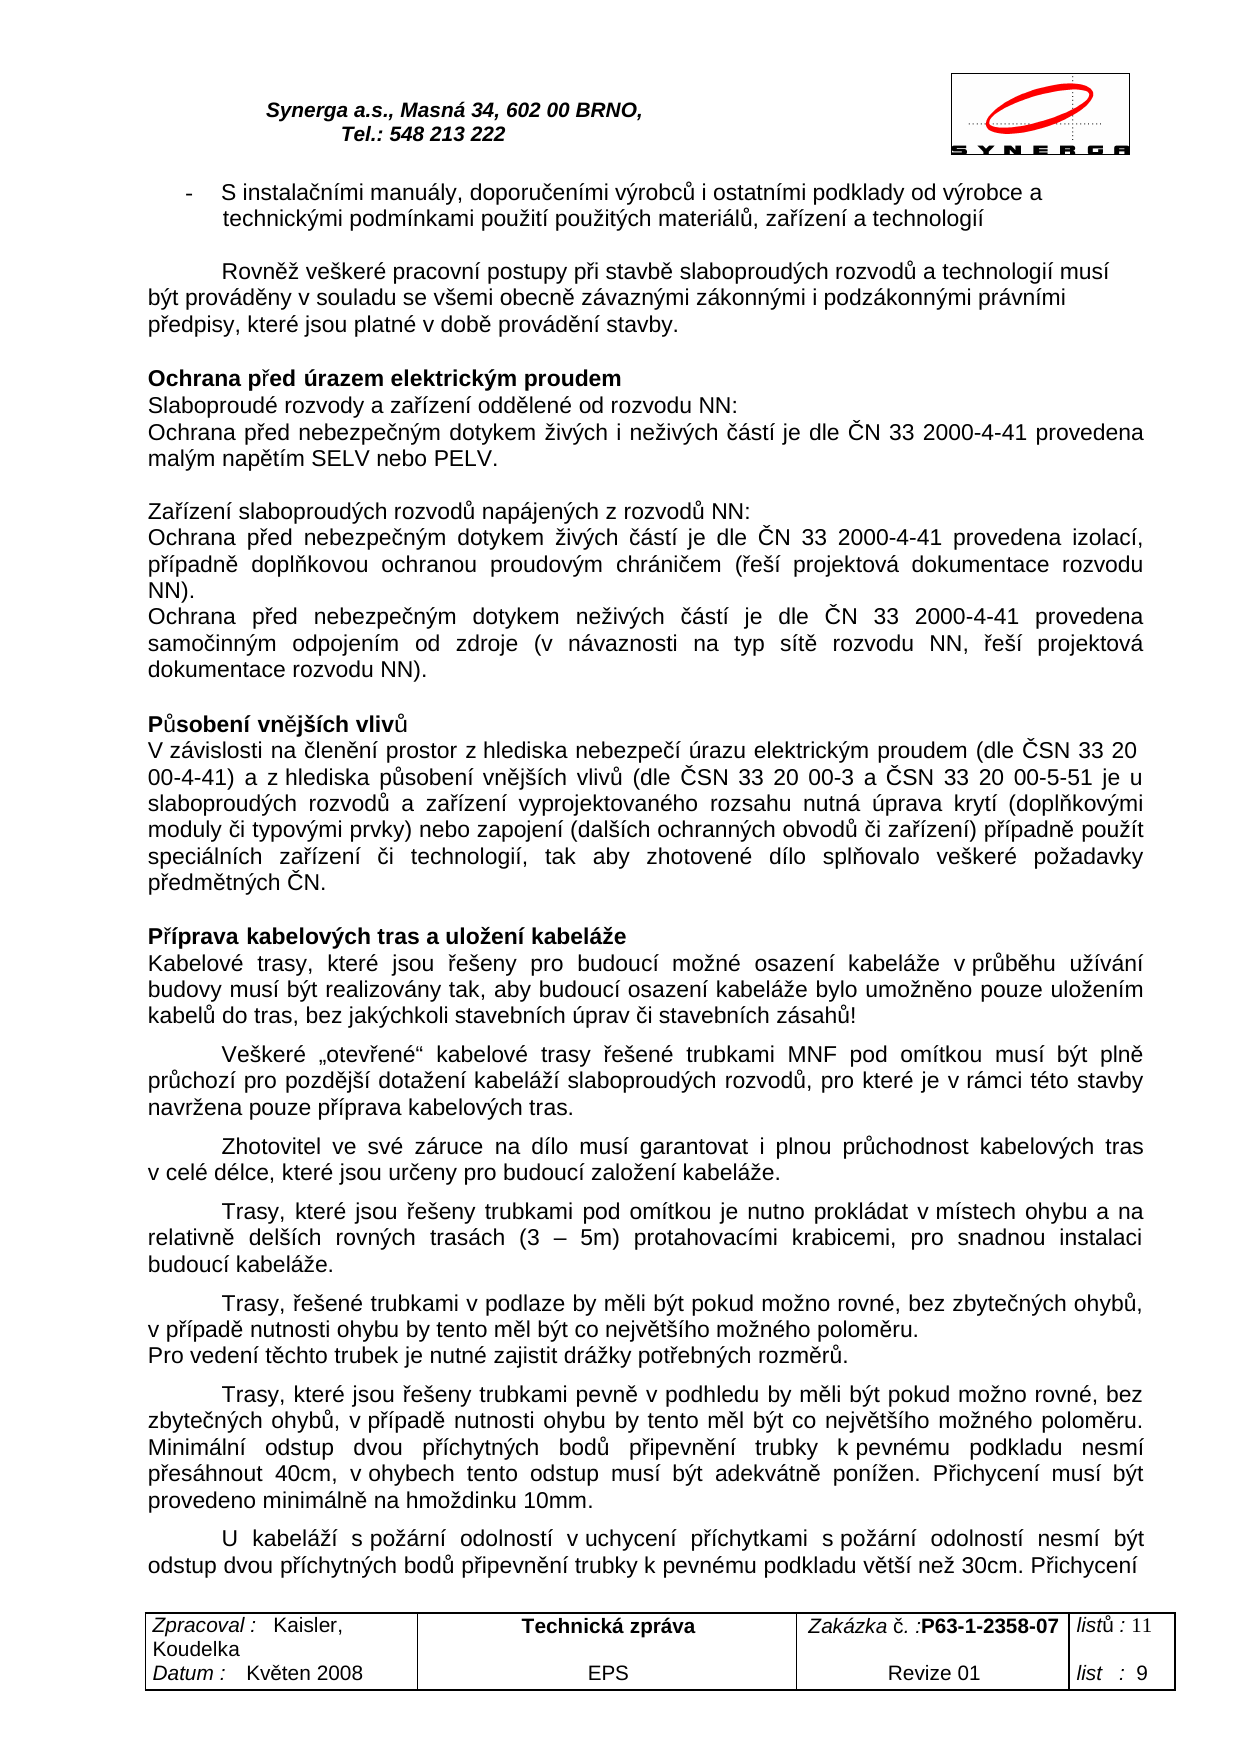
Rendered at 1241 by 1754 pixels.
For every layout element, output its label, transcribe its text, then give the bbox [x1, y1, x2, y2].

text Trasy, které jsou řešeny trubkami pevně v podhledu by měli být pokud možno rovné, bez zbytečných ohybů, v případě nutnosti ohybu by tento měl být co největšího možného poloměru. Minimální odstup dvou příchytných bodů připevnění trubky k pevnému podkladu nesmí přesáhnout 40cm, v ohybech tento odstup musí být adekvátně ponížen. Přichycení musí být provedeno minimálně na hmoždinku 10mm. [148, 1381, 1144, 1513]
text Zhotovitel ve své záruce na dílo musí garantovat i plnou průchodnost kabelových tras v celé délce, které jsou určeny pro budoucí založení kabeláže. [148, 1133, 1144, 1185]
text Trasy, které jsou řešeny trubkami pod omítkou je nutno prokládat v místech ohybu a na relativně delších rovných trasách (3 – 5m) protahovacími krabicemi, pro snadnou instalaci budoucí kabeláže. [148, 1198, 1144, 1277]
picture [952, 74, 1129, 154]
text Příprava kabelových tras a uložení kabeláže [148, 923, 632, 949]
text Ochrana před nebezpečným dotykem živých i neživých částí je dle ČN 33 2000-4-41 provedena malým napětím SELV nebo PELV. [148, 418, 1144, 471]
text U kabeláží s požární odolností v uchycení příchytkami s požární odolností nesmí být odstup dvou příchytných bodů připevnění trubky k pevnému podkladu větší než 30cm. Přichycení [148, 1525, 1144, 1578]
text Trasy, řešené trubkami v podlaze by měli být pokud možno rovné, bez zbytečných ohybů, v případě nutnosti ohybu by tento měl být co největšího možného poloměru. [148, 1289, 1143, 1342]
table_header listů : 11 list : 9 [1070, 1614, 1174, 1689]
text Působení vnějších vlivů [148, 711, 414, 737]
text V závislosti na členění prostor z hlediska nebezpečí úrazu elektrickým proudem (dle ČSN 33 20 [148, 737, 1143, 764]
text 00-4-41) a z hlediska působení vnějších vlivů (dle ČSN 33 20 00-3 a ČSN 33 20 00-5-51 je u slaboproudých rozvodů a zařízení vyprojektovaného rozsahu nutná úprava krytí (doplňkovými moduly či typovými prvky) nebo zapojení (dalších ochranných obvodů či zařízení) případně použít speciálních zařízení či technologií, tak aby zhotovené dílo splňovalo veškeré požadavky předmětných ČN. [148, 764, 1144, 896]
text Veškeré „otevřené“ kabelové trasy řešené trubkami MNF pod omítkou musí být plně průchozí pro pozdější dotažení kabeláží slaboproudých rozvodů, pro které je v rámci této stavby navržena pouze příprava kabelových tras. [148, 1041, 1144, 1120]
text Kabelové trasy, které jsou řešeny pro budoucí možné osazení kabeláže v průběhu užívání budovy musí být realizovány tak, aby budoucí osazení kabeláže bylo umožněno pouze uložením kabelů do tras, bez jakýchkoli stavebních úprav či stavebních zásahů! [148, 949, 1144, 1029]
text Ochrana před nebezpečným dotykem neživých částí je dle ČN 33 2000-4-41 provedena samočinným odpojením od zdroje (v návaznosti na typ sítě rozvodu NN, řeší projektová dokumentace rozvodu NN). [148, 603, 1144, 682]
text Slaboproudé rozvody a zařízení oddělené od rozvodu NN: [148, 392, 743, 418]
text - S instalačními manuály, doporučeními výrobců i ostatními podklady od výrobce a technickými podmínkami použití použitých materiálů, zařízení a technologií [185, 179, 1050, 231]
table_header Zpracoval : Kaisler, Koudelka Datum : Květen 2008 [146, 1614, 417, 1689]
text Zařízení slaboproudých rozvodů napájených z rozvodů NN: [148, 498, 756, 524]
text Pro vedení těchto trubek je nutné zajistit drážky potřebných rozměrů. [148, 1342, 854, 1368]
table_header Technická zpráva EPS [418, 1614, 796, 1689]
text Ochrana před nebezpečným dotykem živých částí je dle ČN 33 2000-4-41 provedena izolací, případně doplňkovou ochranou proudovým chráničem (řeší projektová dokumentace rozvodu NN). [148, 524, 1144, 603]
text Ochrana před úrazem elektrickým proudem [148, 365, 628, 392]
text Rovněž veškeré pracovní postupy při stavbě slaboproudých rozvodů a technologií musí být prováděny v souladu se všemi obecně závaznými zákonnými i podzákonnými právními předpisy, které jsou platné v době provádění stavby. [148, 258, 1115, 337]
table_header Zakázka č. :P63-1-2358-07 Revize 01 [797, 1614, 1068, 1689]
